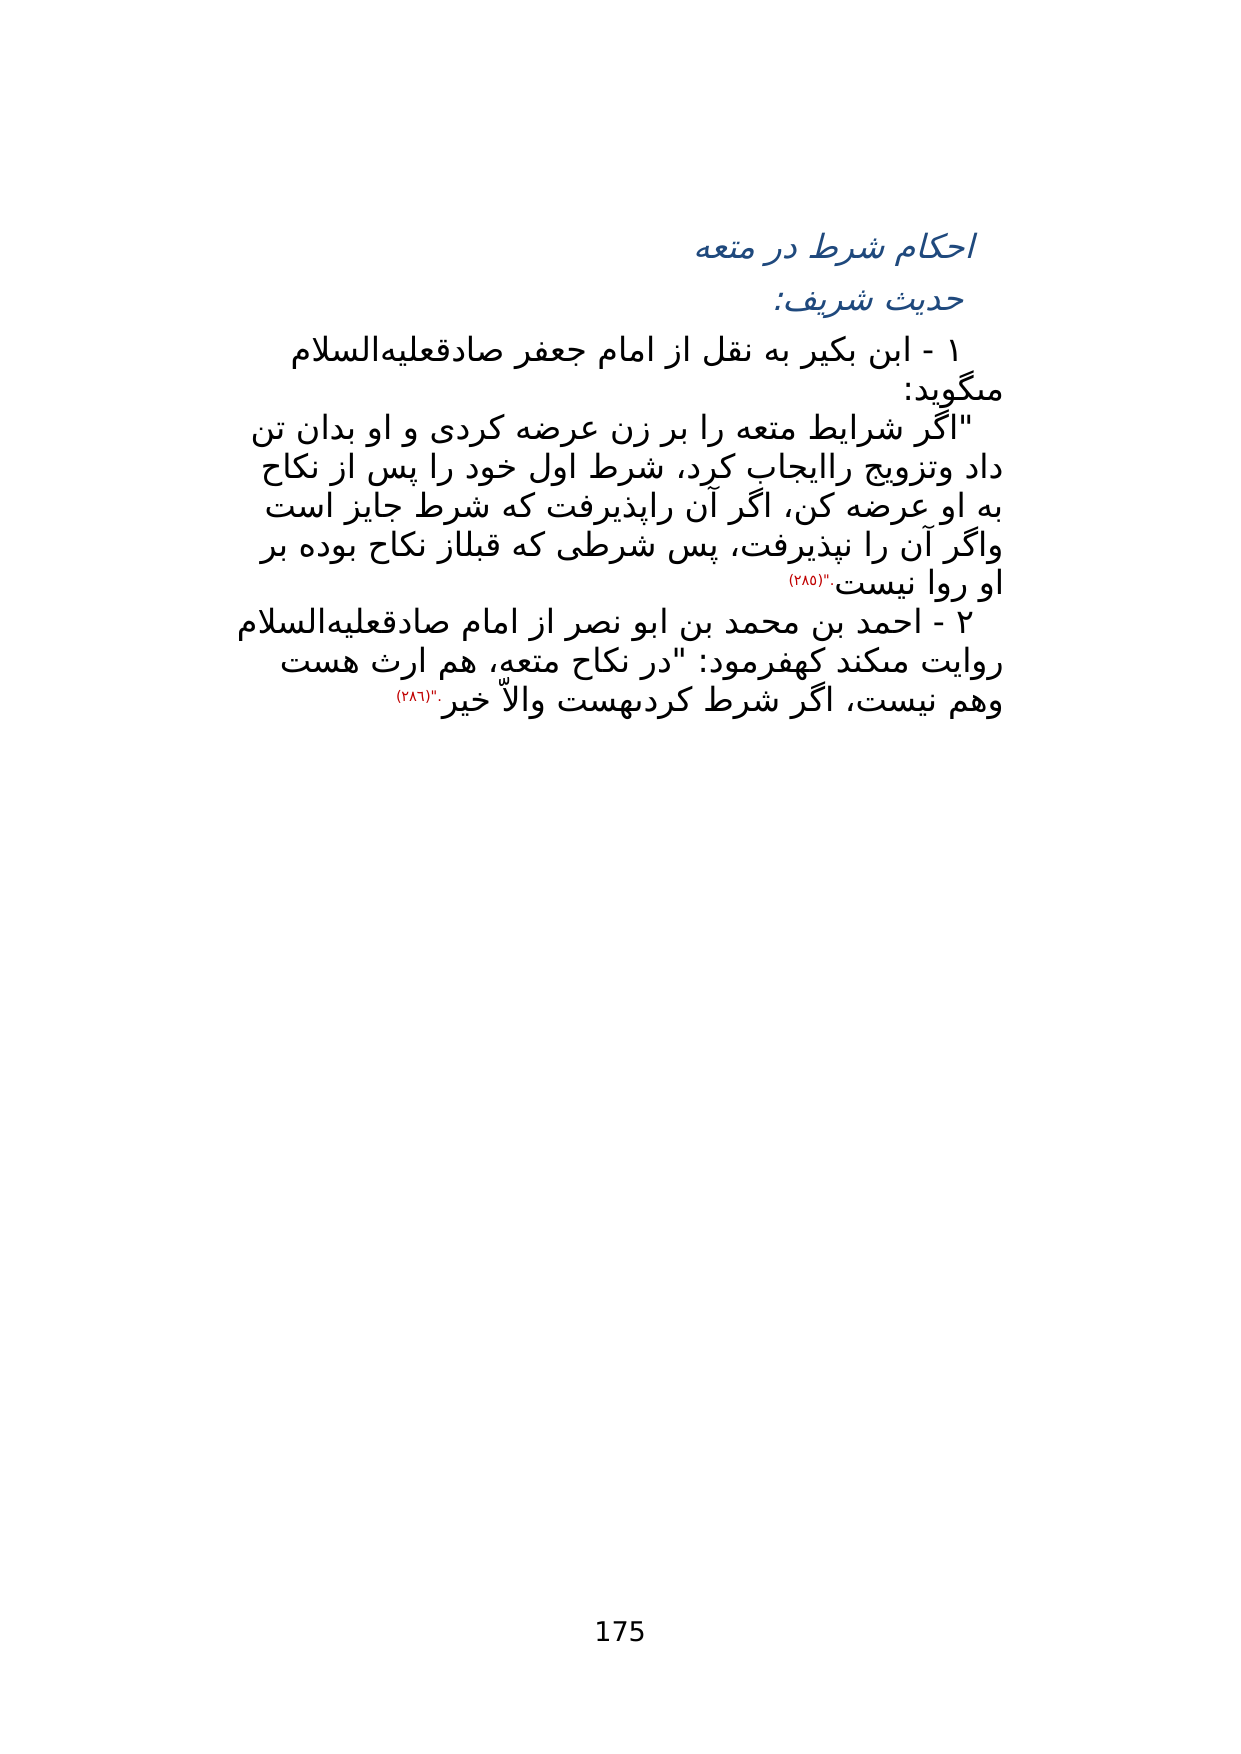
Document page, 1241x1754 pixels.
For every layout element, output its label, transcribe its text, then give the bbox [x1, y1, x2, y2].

text ٢ - احمد بن محمد بن ابو نصر از امام صادق‏عليه‌السلام روايت مى‏كند كه‏فرمود: "در نكاح متعه، هم ارث هست وهم نيست، اگر شرط كردى‏هست والاّ خير."(٢٨٦) [236, 603, 1004, 719]
text "اگر شرايط متعه را بر زن عرضه كردى و او بدان تن داد وتزويج راايجاب كرد، شرط اول خود را پس از نكاح به او عرضه كن، اگر آن راپذيرفت كه شرط جايز است واگر آن را نپذيرفت، پس شرطى كه قبل‏از نكاح بوده بر او روا نيست."(٢٨٥) [236, 408, 1004, 603]
text ١ - ابن بكير به نقل از امام جعفر صادق‏عليه‌السلام مى‏گويد: [236, 331, 1004, 408]
subtitle احكام شرط در متعه‏ [236, 228, 1004, 267]
subtitle حديث شريف: [236, 279, 1004, 318]
